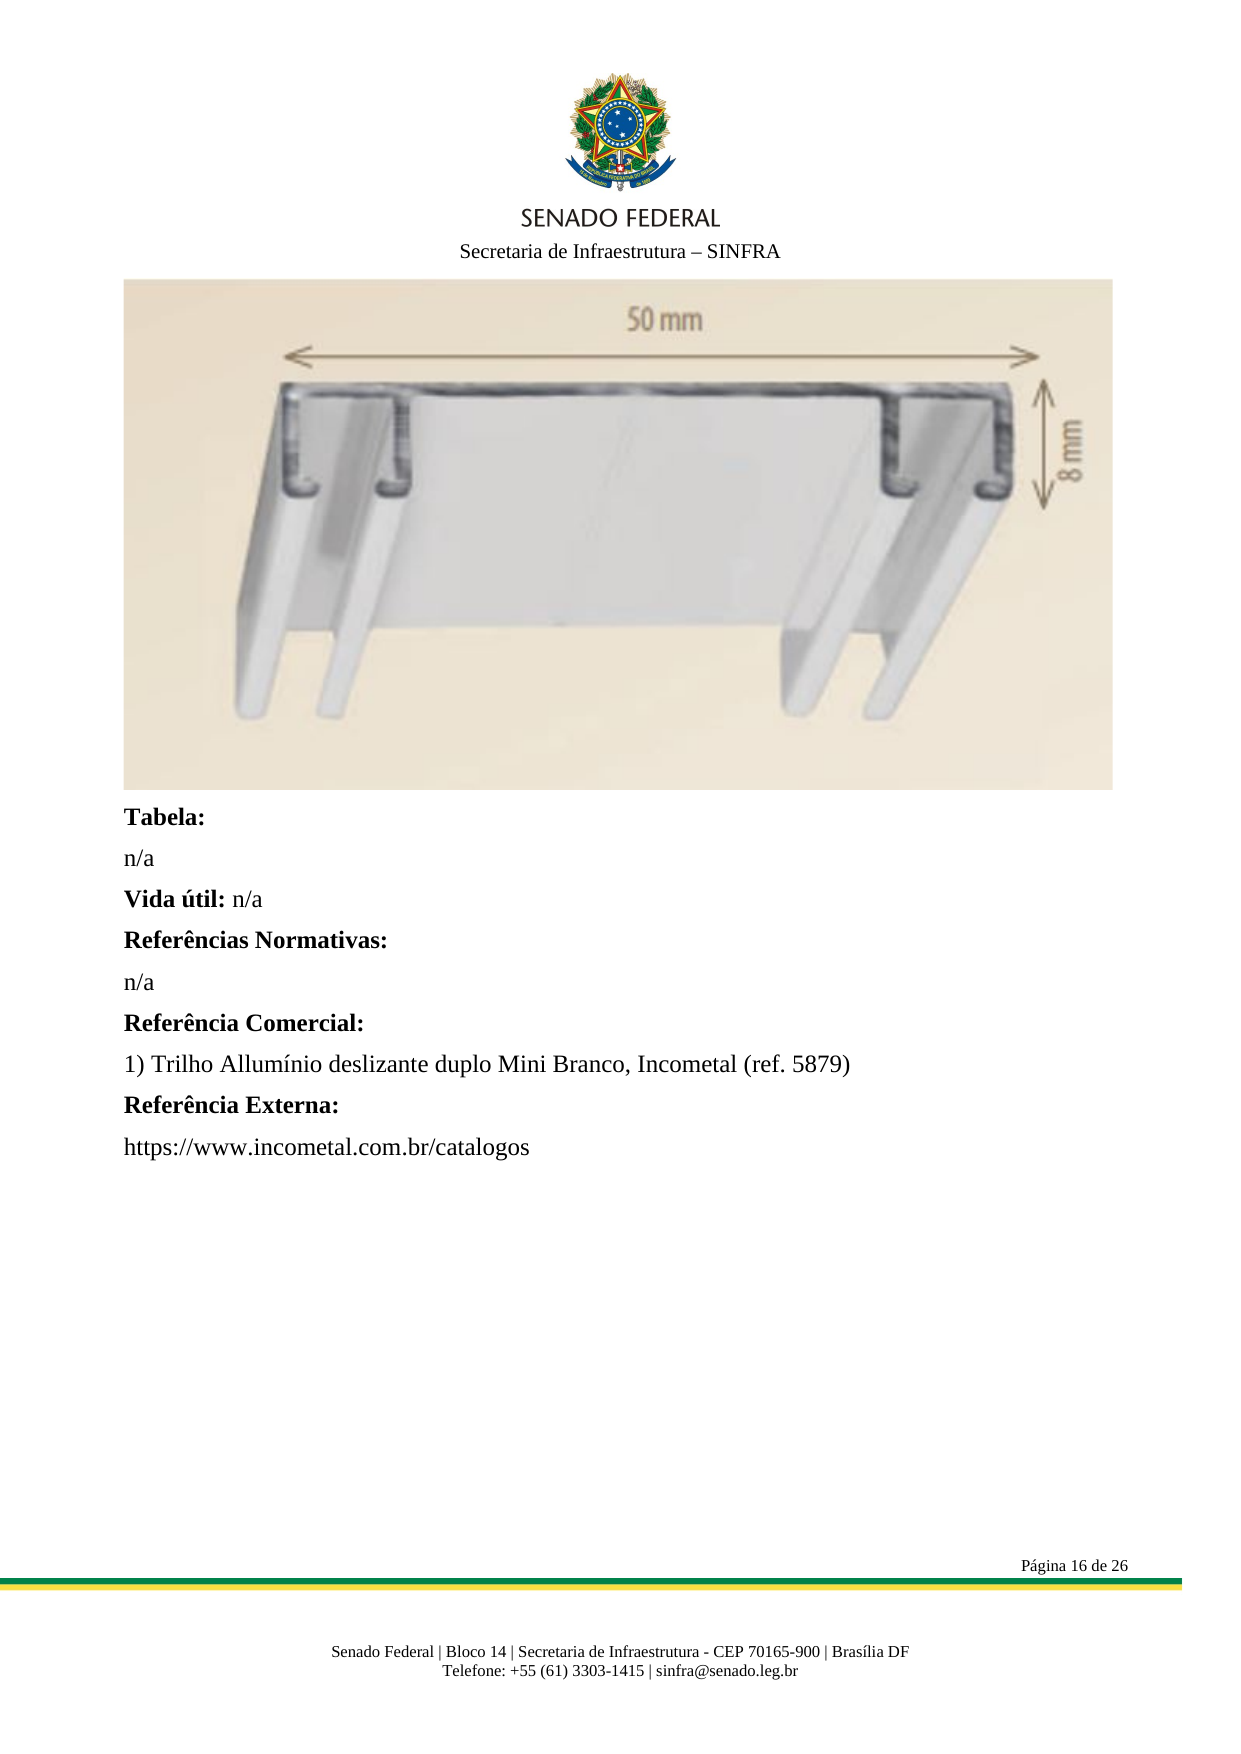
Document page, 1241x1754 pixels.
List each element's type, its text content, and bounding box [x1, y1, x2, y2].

picture [520, 73, 720, 227]
picture [123, 278, 1113, 790]
picture [0, 1578, 1183, 1609]
